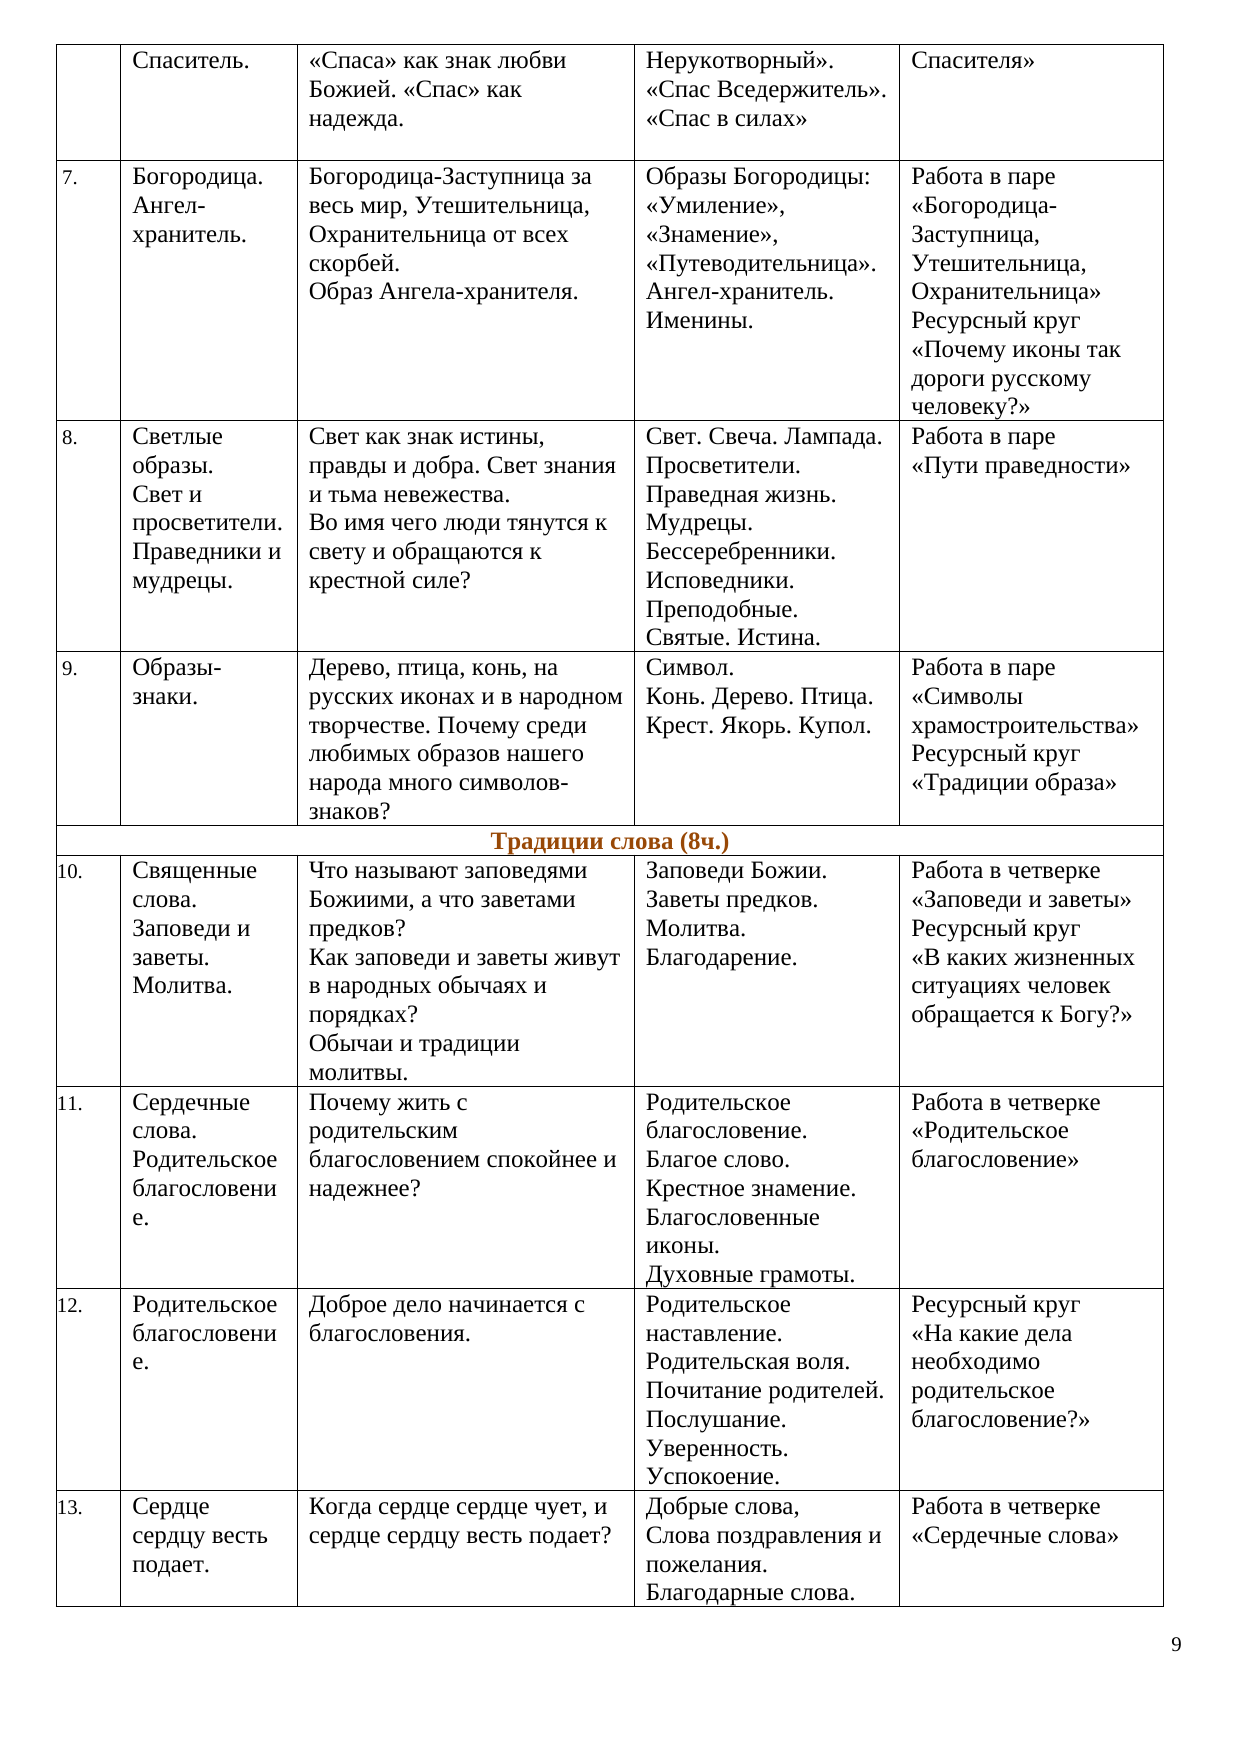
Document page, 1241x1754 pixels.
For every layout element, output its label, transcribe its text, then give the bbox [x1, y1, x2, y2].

table_cell [57, 1087, 120, 1288]
table_cell [57, 1289, 120, 1490]
table_cell Заповеди Божии. Заветы предков. Молитва. Благодарение. [635, 856, 899, 1086]
table_cell [57, 1491, 120, 1606]
table_cell Светлые образы. Свет и просветители. Праведники и мудрецы. [121, 421, 297, 651]
table_cell Работа в паре «Богородица- Заступница, Утешительница, Охранительница» Ресурсный круг «Почему иконы так дороги русскому человеку?» [900, 161, 1163, 420]
table_cell [57, 421, 120, 651]
table_cell Работа в четверке «Родительское благословение» [900, 1087, 1163, 1288]
table_cell Работа в паре «Символы храмостроительства» Ресурсный круг «Традиции образа» [900, 652, 1163, 825]
table_cell Ресурсный круг «На какие дела необходимо родительское благословение?» [900, 1289, 1163, 1490]
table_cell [900, 1491, 1163, 1606]
table_cell Родительское наставление. Родительская воля. Почитание родителей. Послушание. Уверенность. Успокоение. [635, 1289, 899, 1490]
table_cell Работа в паре «Пути праведности» [900, 421, 1163, 651]
table_cell Работа в четверке «Заповеди и заветы» Ресурсный круг «В каких жизненных ситуациях человек обращается к Богу?» [900, 856, 1163, 1086]
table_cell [121, 1491, 297, 1606]
table_cell Доброе дело начинается с благословения. [298, 1289, 634, 1490]
table_cell Сердечные слова. Родительское благословение. [121, 1087, 297, 1288]
table_cell Почему жить с родительским благословением спокойнее и надежнее? [298, 1087, 634, 1288]
table_cell Родительское благословение. [121, 1289, 297, 1490]
table_cell [57, 652, 120, 825]
table_cell Дерево, птица, конь, на русских иконах и в народном творчестве. Почему среди любимых образов нашего народа много символов-знаков? [298, 652, 634, 825]
table_cell [57, 161, 120, 420]
table_cell Свет как знак истины, правды и добра. Свет знания и тьма невежества. Во имя чего люди тянутся к свету и обращаются к крестной силе? [298, 421, 634, 651]
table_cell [298, 45, 634, 160]
table_cell Богородица-Заступница за весь мир, Утешительница, Охранительница от всех скорбей. Образ Ангела-хранителя. [298, 161, 634, 420]
table_cell Образы Богородицы: «Умиление», «Знамение», «Путеводительница». Ангел-хранитель. Именины. [635, 161, 899, 420]
table_cell Священные слова. Заповеди и заветы. Молитва. [121, 856, 297, 1086]
table_cell Свет. Свеча. Лампада. Просветители. Праведная жизнь. Мудрецы. Бессеребренники. Исповедники. Преподобные. Святые. Истина. [635, 421, 899, 651]
table_cell Традиции слова (8ч.) [57, 826, 1163, 854]
table_cell Образы-знаки. [121, 652, 297, 825]
table_cell Что называют заповедями Божиими, а что заветами предков? Как заповеди и заветы живут в народных обычаях и порядках? Обычаи и традиции молитвы. [298, 856, 634, 1086]
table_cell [635, 45, 899, 160]
table_cell [57, 45, 120, 160]
table_cell [57, 856, 120, 1086]
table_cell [298, 1491, 634, 1606]
table_cell Символ. Конь. Дерево. Птица. Крест. Якорь. Купол. [635, 652, 899, 825]
table_cell Родительское благословение. Благое слово. Крестное знамение. Благословенные иконы. Духовные грамоты. [635, 1087, 899, 1288]
table_cell Богородица. Ангел-хранитель. [121, 161, 297, 420]
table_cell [635, 1491, 899, 1606]
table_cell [121, 45, 297, 160]
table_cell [900, 45, 1163, 160]
